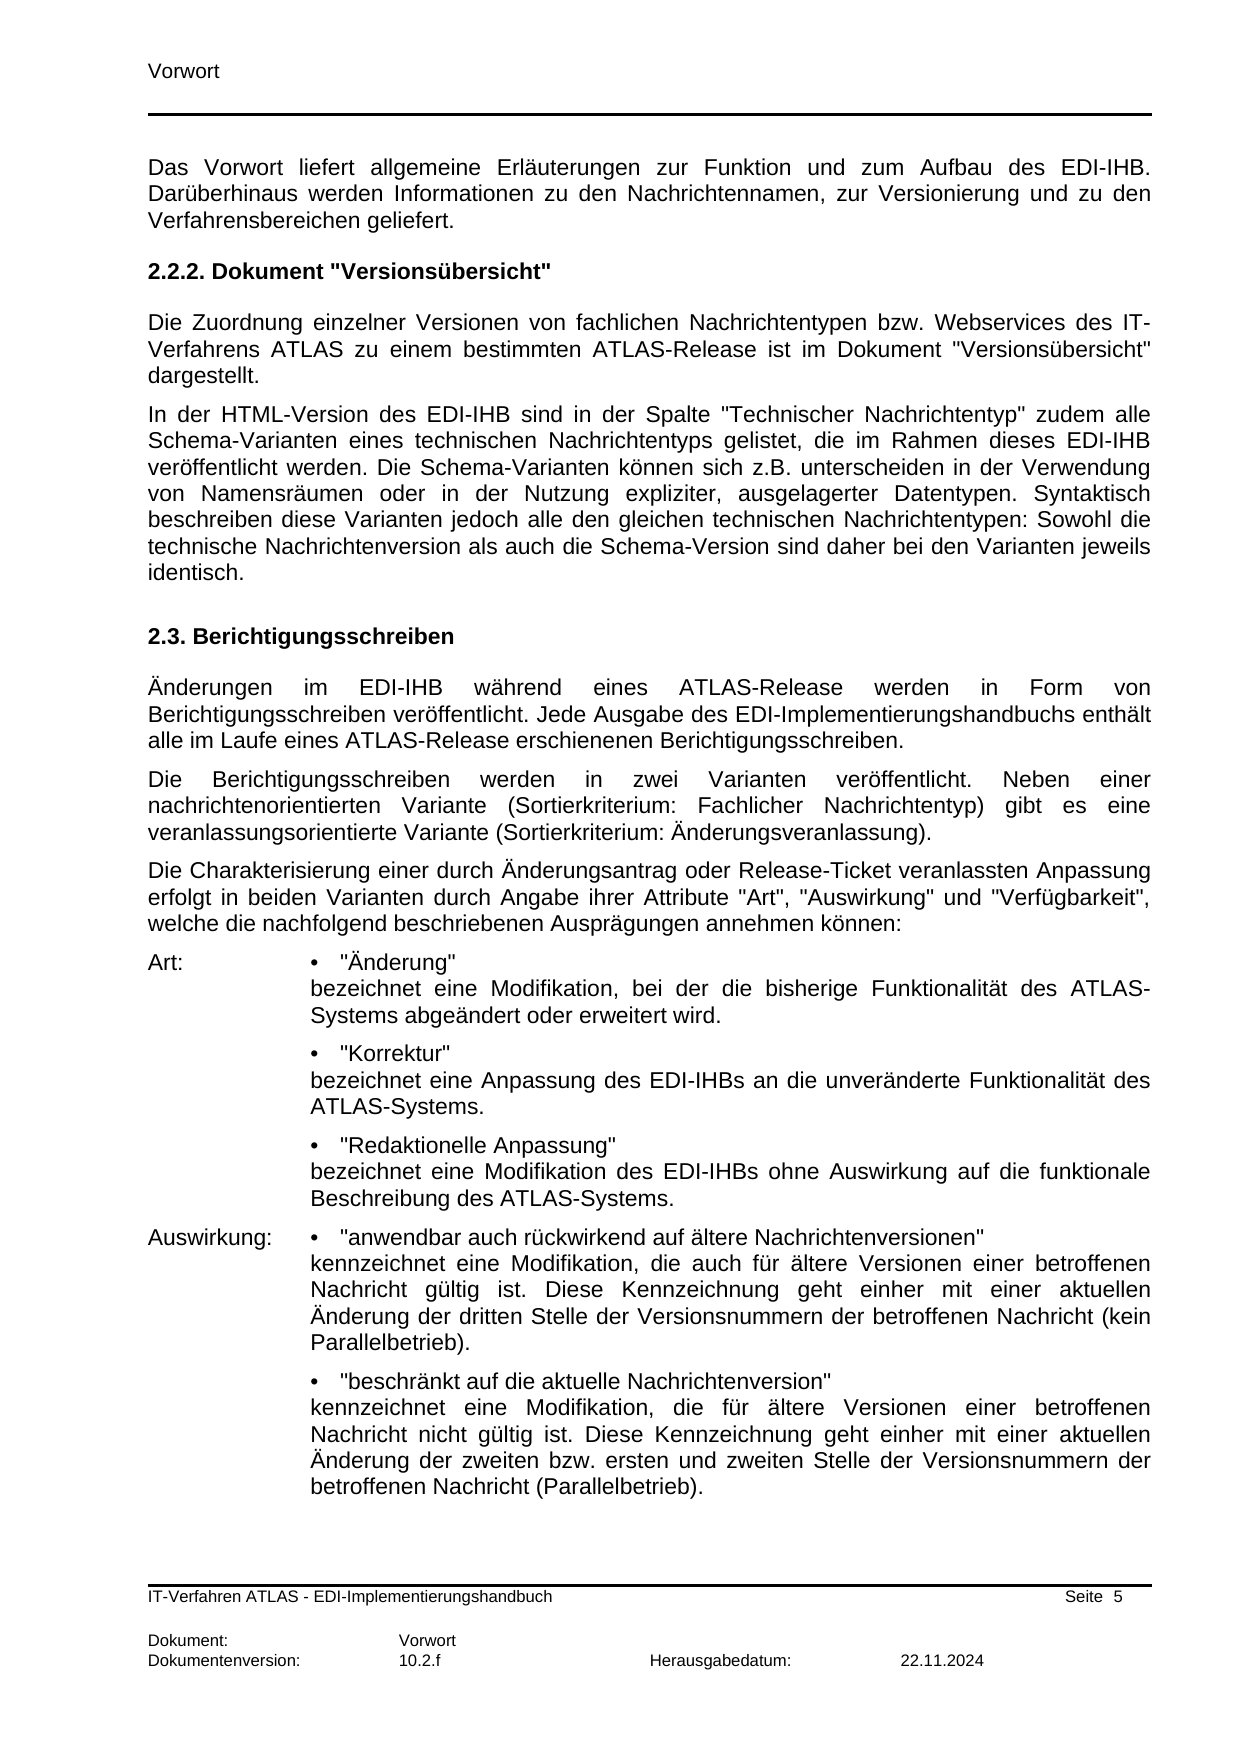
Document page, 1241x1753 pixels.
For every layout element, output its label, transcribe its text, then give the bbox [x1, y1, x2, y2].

text Änderungen im EDI-IHB während eines ATLAS-Release werden in Form von Berichtigungsschreiben veröffentlicht. Jede Ausgabe des EDI-Implementierungshandbuchs enthält alle im Laufe eines ATLAS-Release erschienenen Berichtigungsschreiben. [148, 674, 1152, 753]
text Die Charakterisierung einer durch Änderungsantrag oder Release-Ticket veranlassten Anpassung erfolgt in beiden Varianten durch Angabe ihrer Attribute "Art", "Auswirkung" und "Verfügbarkeit", welche die nachfolgend beschriebenen Ausprägungen annehmen können: [148, 857, 1152, 936]
subtitle Dokument "Versionsübersicht" [148, 258, 1152, 284]
text Das Vorwort liefert allgemeine Erläuterungen zur Funktion und zum Aufbau des EDI-IHB. Darüberhinaus werden Informationen zu den Nachrichtennamen, zur Versionierung und zu den Verfahrensbereichen geliefert. [148, 154, 1152, 233]
text • "beschränkt auf die aktuelle Nachrichtenversion" kennzeichnet eine Modifikation, die für ältere Versionen einer betroffenen Nachricht nicht gültig ist. Diese Kennzeichnung geht einher mit einer aktuellen Änderung der zweiten bzw. ersten und zweiten Stelle der Versionsnummern der betroffenen Nachricht (Parallelbetrieb). [310, 1368, 1152, 1499]
text In der HTML-Version des EDI-IHB sind in der Spalte "Technischer Nachrichtentyp" zudem alle Schema-Varianten eines technischen Nachrichtentyps gelistet, die im Rahmen dieses EDI-IHB veröffentlicht werden. Die Schema-Varianten können sich z.B. unterscheiden in der Verwendung von Namensräumen oder in der Nutzung expliziter, ausgelagerter Datentypen. Syntaktisch beschreiben diese Varianten jedoch alle den gleichen technischen Nachrichtentypen: Sowohl die technische Nachrichtenversion als auch die Schema-Version sind daher bei den Varianten jeweils identisch. [148, 401, 1152, 585]
text • "Redaktionelle Anpassung" bezeichnet eine Modifikation des EDI-IHBs ohne Auswirkung auf die funktionale Beschreibung des ATLAS-Systems. [310, 1132, 1152, 1211]
subtitle Berichtigungsschreiben [148, 623, 1152, 649]
text Art: • "Änderung" bezeichnet eine Modifikation, bei der die bisherige Funktionalität des ATLAS-Systems abgeändert oder erweitert wird. [148, 949, 1152, 1028]
text Auswirkung: • "anwendbar auch rückwirkend auf ältere Nachrichtenversionen" kennzeichnet eine Modifikation, die auch für ältere Versionen einer betroffenen Nachricht gültig ist. Diese Kennzeichnung geht einher mit einer aktuellen Änderung der dritten Stelle der Versionsnummern der betroffenen Nachricht (kein Parallelbetrieb). [148, 1223, 1152, 1355]
text Die Berichtigungsschreiben werden in zwei Varianten veröffentlicht. Neben einer nachrichtenorientierten Variante (Sortierkriterium: Fachlicher Nachrichtentyp) gibt es eine veranlassungsorientierte Variante (Sortierkriterium: Änderungsveranlassung). [148, 766, 1152, 845]
text • "Korrektur" bezeichnet eine Anpassung des EDI-IHBs an die unveränderte Funktionalität des ATLAS-Systems. [310, 1040, 1152, 1119]
text Die Zuordnung einzelner Versionen von fachlichen Nachrichtentypen bzw. Webservices des IT-Verfahrens ATLAS zu einem bestimmten ATLAS-Release ist im Dokument "Versionsübersicht" dargestellt. [148, 309, 1152, 388]
